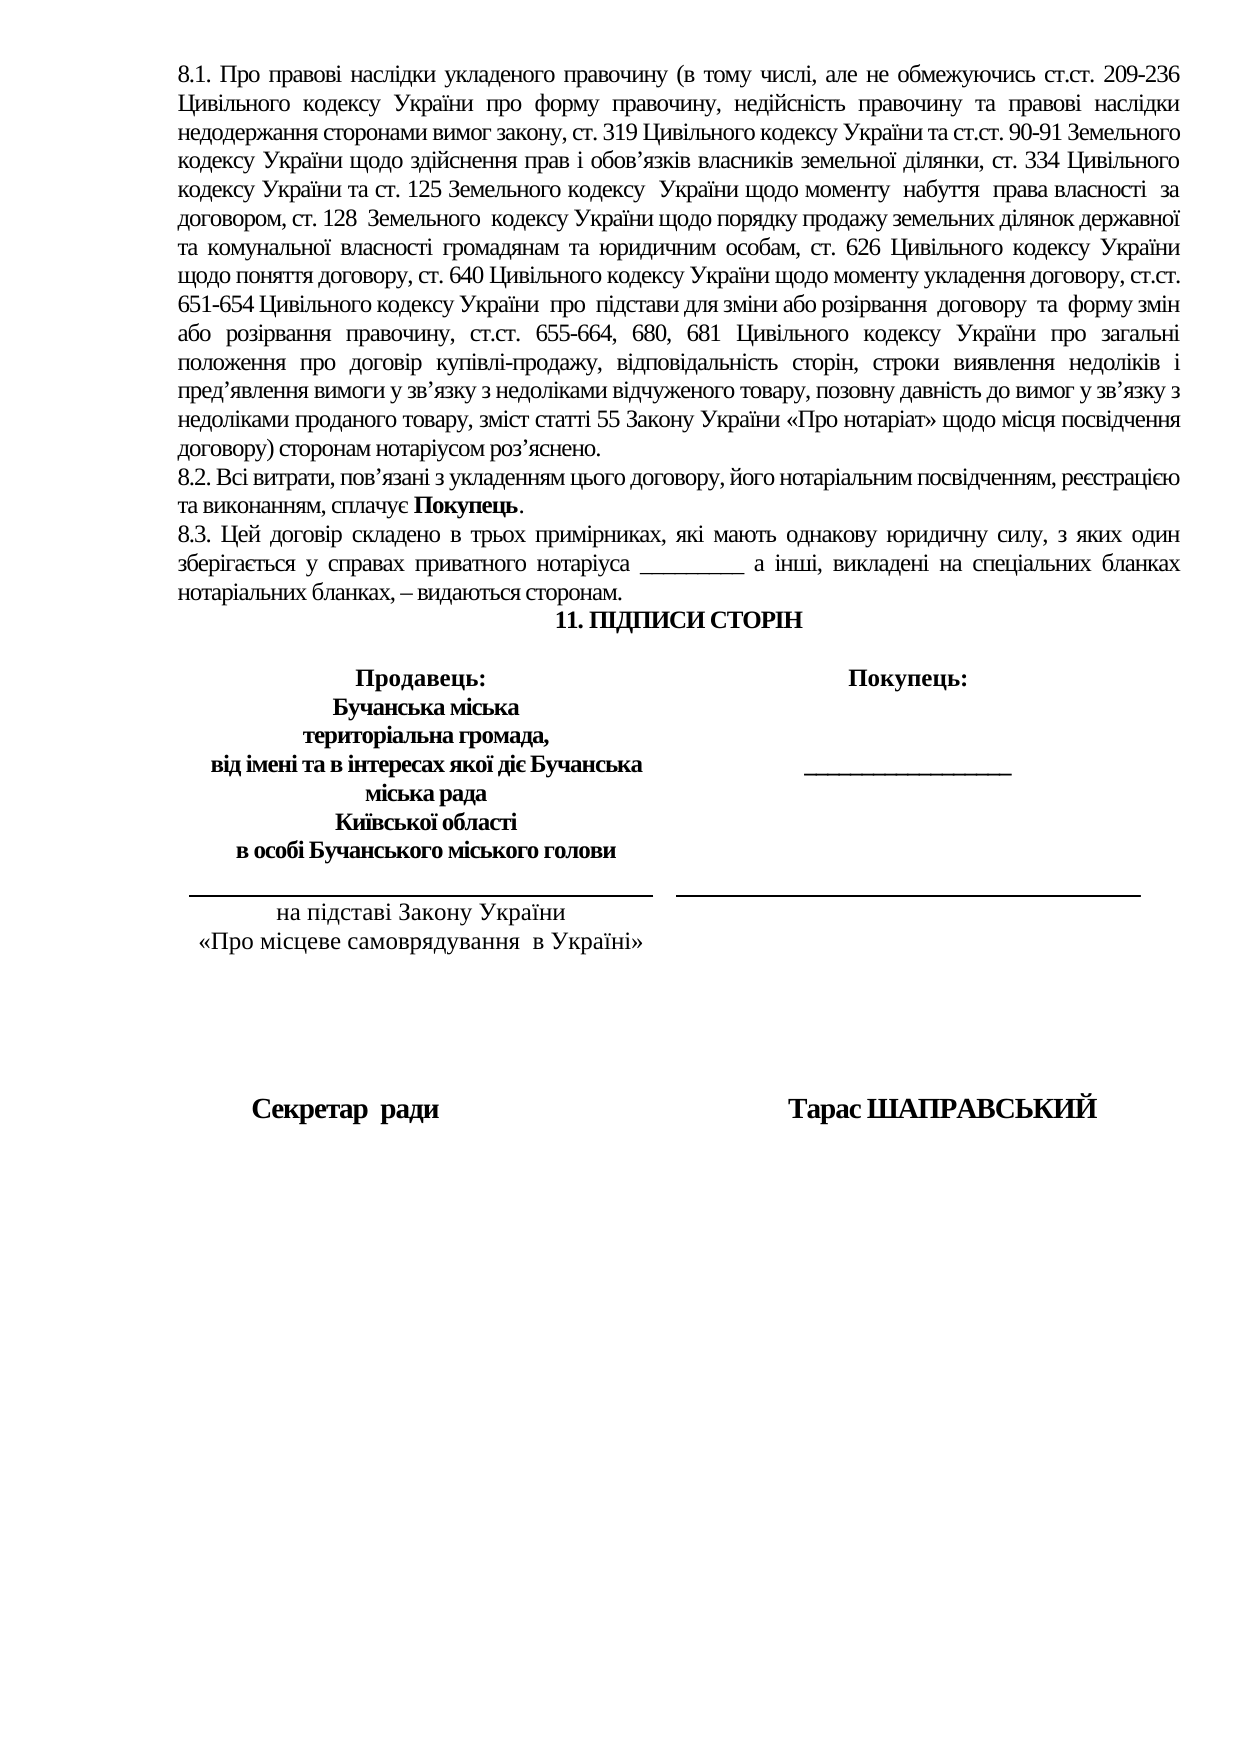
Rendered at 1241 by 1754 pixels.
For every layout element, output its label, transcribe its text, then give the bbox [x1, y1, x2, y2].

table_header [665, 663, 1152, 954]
text 8.2. Всі витрати, пов’язані з укладенням цього договору, його нотаріальним посвідченням, реєстрацією та виконанням, сплачує Покупець. [177, 462, 1181, 519]
text 8.3. Цей договір складено в трьох примірниках, які мають однакову юридичну силу, з яких один зберігається у справах приватного нотаріуса _________ а інші, викладені на спеціальних бланках нотаріальних бланках, – видаються сторонам. [177, 519, 1181, 605]
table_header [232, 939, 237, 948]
text Секретар ради Тарас ШАПРАВСЬКИЙ [177, 1091, 1181, 1125]
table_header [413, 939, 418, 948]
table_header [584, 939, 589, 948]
text 11. Підписи сторін [177, 605, 1181, 634]
text 8.1. Про правові наслідки укладеного правочину (в тому числі, але не обмежуючись ст.ст. 209-236 Цивільного кодексу України про форму правочину, недійсність правочину та правові наслідки недодержання сторонами вимог закону, ст. 319 Цивільного кодексу України та ст.ст. 90-91 Земельного кодексу України щодо здійснення прав і обов’язків власників земельної ділянки, ст. 334 Цивільного кодексу України та ст. 125 Земельного кодексу України щодо моменту набуття права власності за договором, ст. 128 Земельного кодексу України щодо порядку продажу земельних ділянок державної та комунальної власності громадянам та юридичним особам, ст. 626 Цивільного кодексу України щодо поняття договору, ст. 640 Цивільного кодексу України щодо моменту укладення договору, ст.ст. 651-654 Цивільного кодексу України про підстави для зміни або розірвання договору та форму змін або розірвання правочину, ст.ст. 655-664, 680, 681 Цивільного кодексу України про загальні положення про договір купівлі-продажу, відповідальність сторін, строки виявлення недоліків і пред’явлення вимоги у зв’язку з недоліками відчуженого товару, позовну давність до вимог у зв’язку з недоліками проданого товару, зміст статті 55 Закону України «Про нотаріат» щодо місця посвідчення договору) сторонам нотаріусом роз’яснено. [177, 59, 1181, 462]
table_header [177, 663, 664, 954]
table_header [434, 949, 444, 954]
